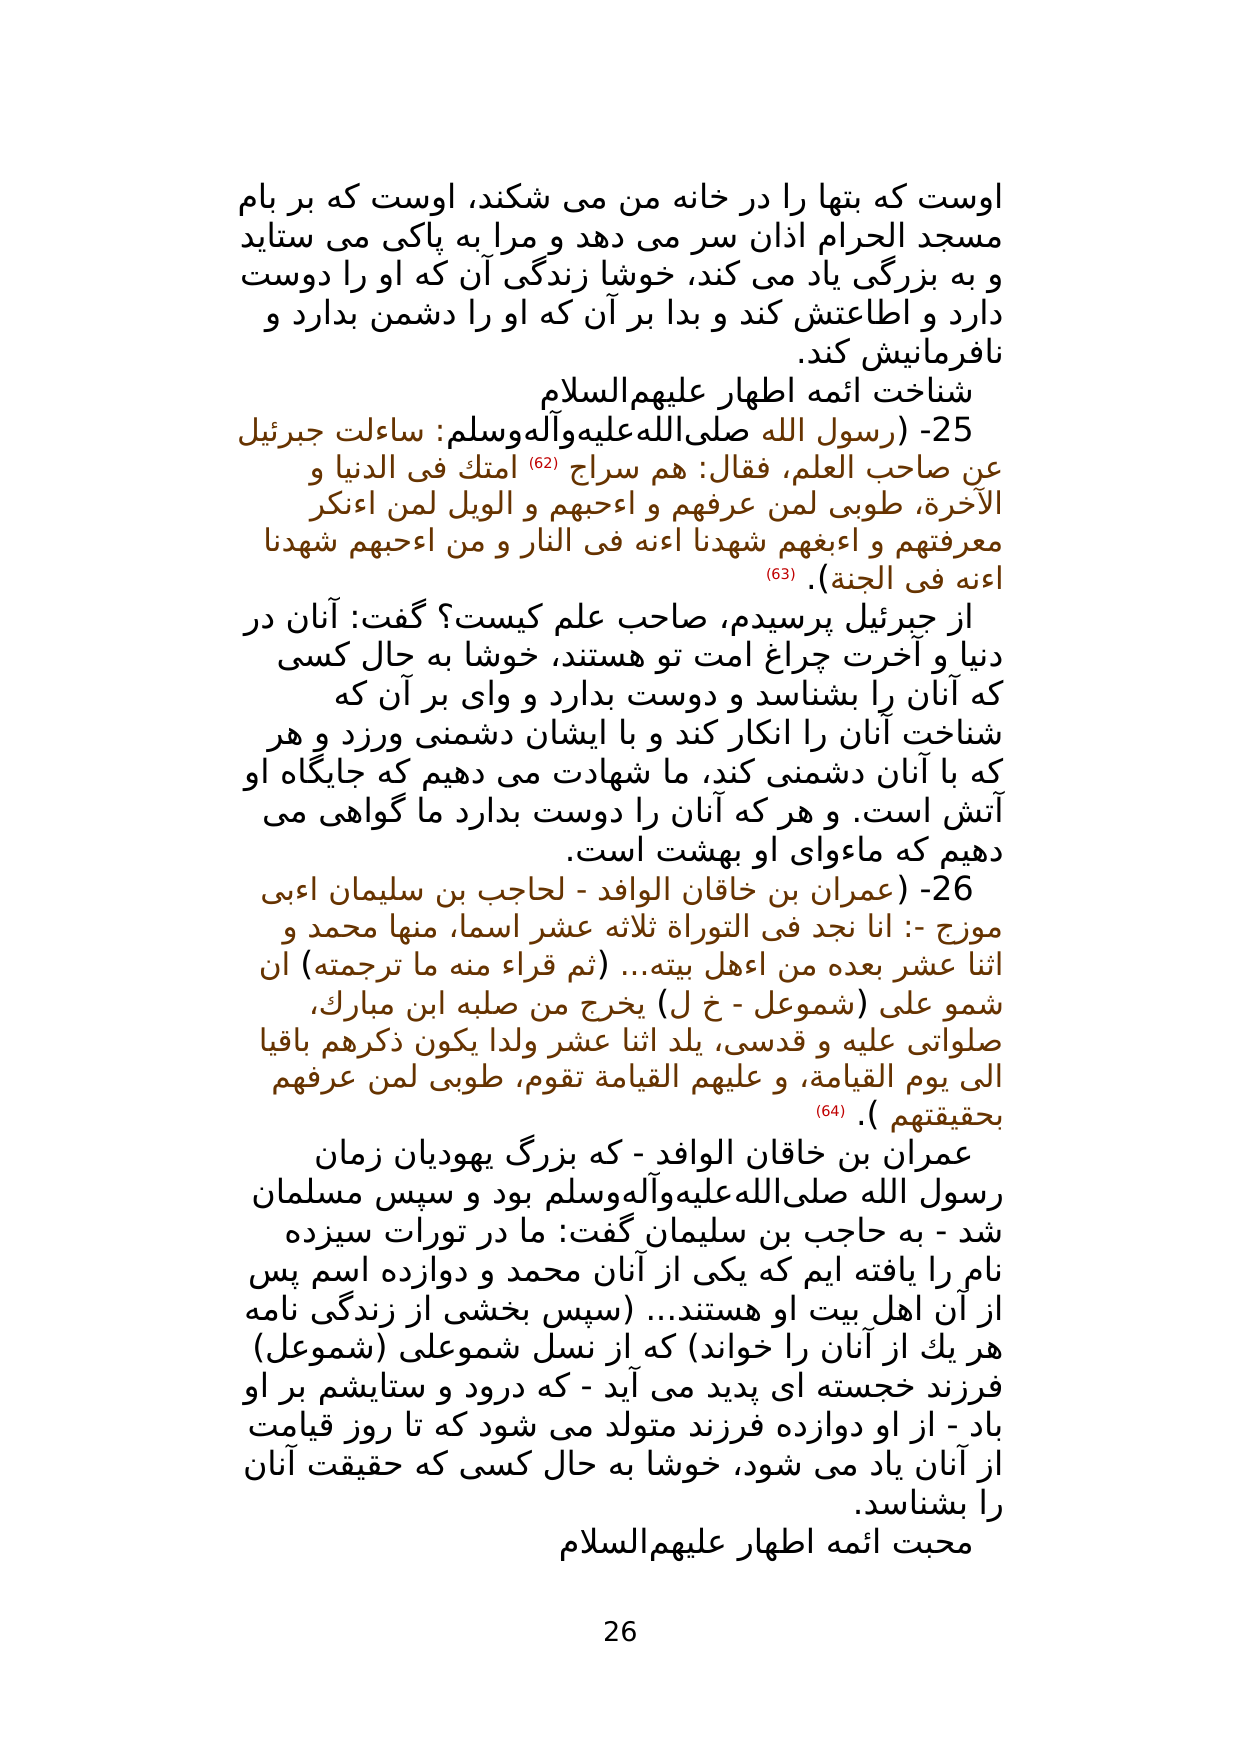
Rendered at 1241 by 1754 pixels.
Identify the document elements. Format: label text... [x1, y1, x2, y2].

text شناخت ائمه اطهار عليهم‌السلام [236, 371, 1004, 410]
text 26- (عمران بن خاقان الوافد - لحاجب بن سلیمان اءبى موزج -: انا نجد فى التوراة ثلاثه عشر اسما، منها محمد و اثنا عشر بعده من اءهل بیته... (ثم قراء منه ما ترجمته) ان شمو على (شموعل - خ ل) یخرج من صلبه ابن مبارك، صلواتى علیه و قدسى، یلد اثنا عشر ولدا یكون ذكرهم باقیا الى یوم القیامة، و علیهم القیامة تقوم، طوبى لمن عرفهم بحقیقتهم ). (64) [236, 869, 1004, 1133]
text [236, 177, 1004, 371]
text عمران بن خاقان الوافد - كه بزرگ یهودیان زمان رسول الله صلى‌الله‌عليه‌وآله‌وسلم بود و سپس مسلمان شد - به حاجب بن سلیمان گفت: ما در تورات سیزده نام را یافته ایم كه یكى از آنان محمد و دوازده اسم پس از آن اهل بیت او هستند... (سپس بخشى از زندگى نامه هر یك از آنان را خواند) كه از نسل شموعلى (شموعل) فرزند خجسته اى پدید مى آید - كه درود و ستایشم بر او باد - از او دوازده فرزند متولد مى شود كه تا روز قیامت از آنان یاد مى شود، خوشا به حال كسى كه حقیقت آنان را بشناسد. [236, 1133, 1004, 1522]
text از جبرئیل پرسیدم، صاحب علم كیست؟ گفت: آنان در دنیا و آخرت چراغ امت تو هستند، خوشا به حال كسى كه آنان را بشناسد و دوست بدارد و واى بر آن كه شناخت آنان را انكار كند و با ایشان دشمنى ورزد و هر كه با آنان دشمنى كند، ما شهادت مى دهیم كه جایگاه او آتش است. و هر كه آنان را دوست بدارد ما گواهى مى دهیم كه ماءواى او بهشت است. [236, 597, 1004, 869]
text محبت ائمه اطهار عليهم‌السلام [236, 1522, 1004, 1561]
text 25- (رسول الله صلى‌الله‌عليه‌وآله‌وسلم: ساءلت جبرئیل عن صاحب العلم، فقال: هم سراج (62) امتك فى الدنیا و الآخرة، طوبى لمن عرفهم و اءحبهم و الویل لمن اءنكر معرفتهم و اءبغهم شهدنا اءنه فى النار و من اءحبهم شهدنا اءنه فى الجنة). (63) [236, 410, 1004, 597]
